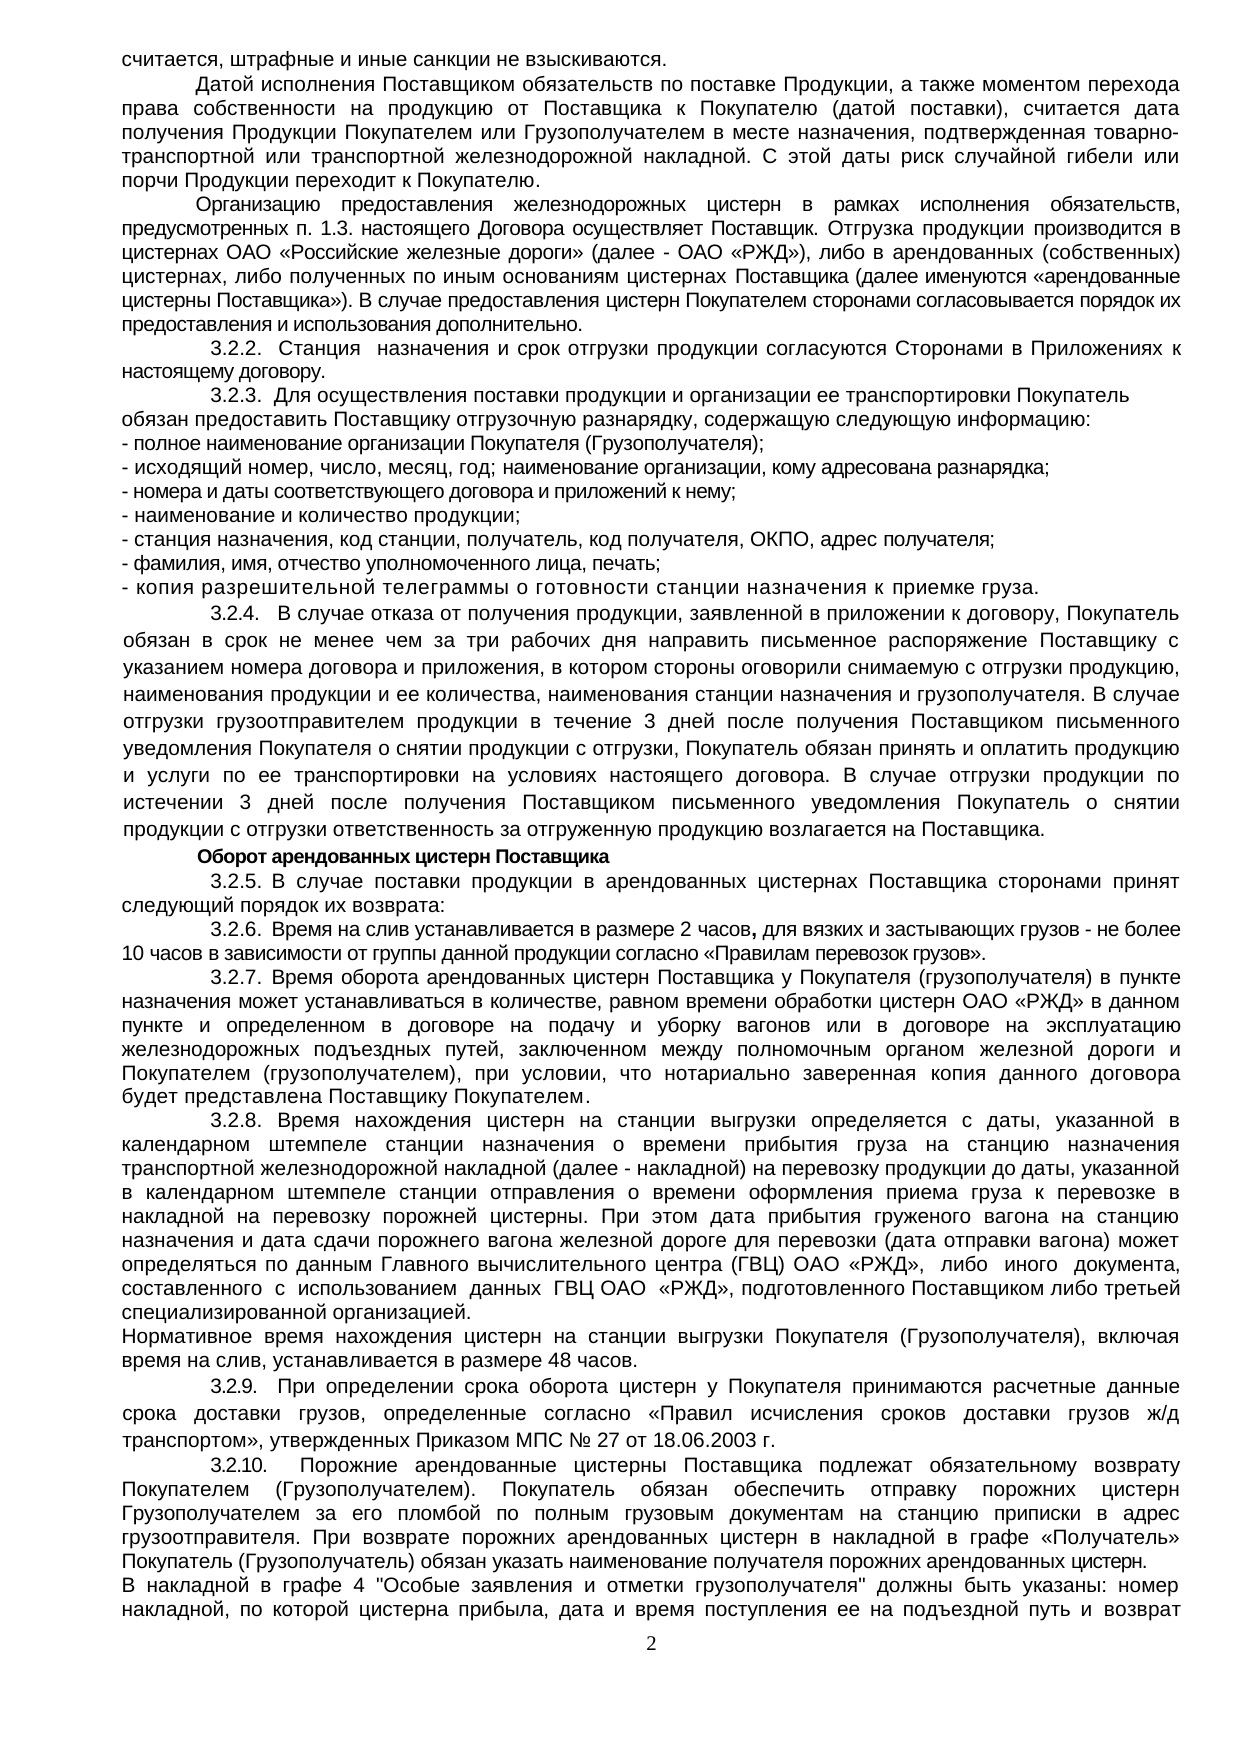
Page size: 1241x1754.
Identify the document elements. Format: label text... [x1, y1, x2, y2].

text - наименование и количество продукции; [121, 503, 1181, 527]
text Датой исполнения Поставщиком обязательств по поставке Продукции, а также моментом перехода права собственности на продукцию от Поставщика к Покупателю (датой поставки), считается дата получения Продукции Покупателем или Грузополучателем в месте назначения, подтвержденная товарно-транспортной или транспортной железнодорожной накладной. С этой даты риск случайной гибели или порчи Продукции переходит к Покупателю. [121, 72, 1181, 192]
text Организацию предоставления железнодорожных цистерн в рамках исполнения обязательств, предусмотренных п. 1.3. настоящего Договора осуществляет Поставщик. Отгрузка продукции производится в цистернах ОАО «Российские железные дороги» (далее - ОАО «РЖД»), либо в арендованных (собственных) цистернах, либо полученных по иным основаниям цистернах Поставщика (далее именуются «арендованные цистерны Поставщика»). В случае предоставления цистерн Покупателем сторонами согласовывается порядок их предоставления и использования дополнительно. [121, 192, 1181, 335]
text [121, 44, 1173, 72]
text Нормативное время нахождения цистерн на станции выгрузки Покупателя (Грузополучателя), включая время на слив, устанавливается в размере 48 часов. [121, 1324, 1181, 1372]
text 3.2.6. Время на слив устанавливается в размере 2 часов, для вязких и застывающих грузов - не более 10 часов в зависимости от группы данной продукции согласно «Правилам перевозок грузов». [121, 917, 1181, 964]
text 3.2.3. Для осуществления поставки продукции и организации ее транспортировки Покупатель обязан предоставить Поставщику отгрузочную разнарядку, содержащую следующую информацию: [121, 383, 1181, 431]
text - станция назначения, код станции, получатель, код получателя, ОКПО, адрес получателя; [121, 527, 1181, 551]
text - копия разрешительной телеграммы о готовности станции назначения к приемке груза. [121, 575, 1181, 599]
text 3.2.7. Время оборота арендованных цистерн Поставщика у Покупателя (грузополучателя) в пункте назначения может устанавливаться в количестве, равном времени обработки цистерн ОАО «РЖД» в данном пункте и определенном в договоре на подачу и уборку вагонов или в договоре на эксплуатацию железнодорожных подъездных путей, заключенном между полномочным органом железной дороги и Покупателем (грузополучателем), при условии, что нотариально заверенная копия данного договора будет представлена Поставщику Покупателем. [121, 964, 1181, 1108]
text - фамилия, имя, отчество уполномоченного лица, печать; [121, 551, 1181, 575]
text Оборот арендованных цистерн Поставщика [123, 842, 1181, 869]
text 3.2.4. В случае отказа от получения продукции, заявленной в приложении к договору, Покупатель обязан в срок не менее чем за три рабочих дня направить письменное распоряжение Поставщику с указанием номера договора и приложения, в котором стороны оговорили снимаемую с отгрузки продукцию, наименования продукции и ее количества, наименования станции назначения и грузополучателя. В случае отгрузки грузоотправителем продукции в течение 3 дней после получения Поставщиком письменного уведомления Покупателя о снятии продукции с отгрузки, Покупатель обязан принять и оплатить продукцию и услуги по ее транспортировки на условиях настоящего договора. В случае отгрузки продукции по истечении 3 дней после получения Поставщиком письменного уведомления Покупатель о снятии продукции с отгрузки ответственность за отгруженную продукцию возлагается на Поставщика. [123, 599, 1181, 842]
text - полное наименование организации Покупателя (Грузополучателя); [121, 431, 1181, 455]
text 3.2.8. Время нахождения цистерн на станции выгрузки определяется с даты, указанной в календарном штемпеле станции назначения о времени прибытия груза на станцию назначения транспортной железнодорожной накладной (далее - накладной) на перевозку продукции до даты, указанной в календарном штемпеле станции отправления о времени оформления приема груза к перевозке в накладной на перевозку порожней цистерны. При этом дата прибытия груженого вагона на станцию назначения и дата сдачи порожнего вагона железной дороге для перевозки (дата отправки вагона) может определяться по данным Главного вычислительного центра (ГВЦ) ОАО «РЖД», либо иного документа, составленного с использованием данных ГВЦ ОАО «РЖД», подготовленного Поставщиком либо третьей специализированной организацией. [121, 1108, 1181, 1324]
text 3.2.2. Станция назначения и срок отгрузки продукции согласуются Сторонами в Приложениях к настоящему договору. [121, 335, 1181, 383]
text - номера и даты соответствующего договора и приложений к нему; [121, 479, 1181, 503]
text 3.2.10. Порожние арендованные цистерны Поставщика подлежат обязательному возврату Покупателем (Грузополучателем). Покупатель обязан обеспечить отправку порожних цистерн Грузополучателем за его пломбой по полным грузовым документам на станцию приписки в адрес грузоотправителя. При возврате порожних арендованных цистерн в накладной в графе «Получатель» Покупатель (Грузополучатель) обязан указать наименование получателя порожних арендованных цистерн. [121, 1453, 1181, 1573]
text - исходящий номер, число, месяц, год; наименование организации, кому адресована разнарядка; [121, 455, 1181, 479]
text 3.2.5. В случае поставки продукции в арендованных цистернах Поставщика сторонами принят следующий порядок их возврата: [121, 869, 1181, 917]
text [121, 1573, 1181, 1621]
text 3.2.9. При определении срока оборота цистерн у Покупателя принимаются расчетные данные срока доставки грузов, определенные согласно «Правил исчисления сроков доставки грузов ж/д транспортом», утвержденных Приказом МПС № 27 от 18.06.2003 г. [122, 1372, 1181, 1453]
